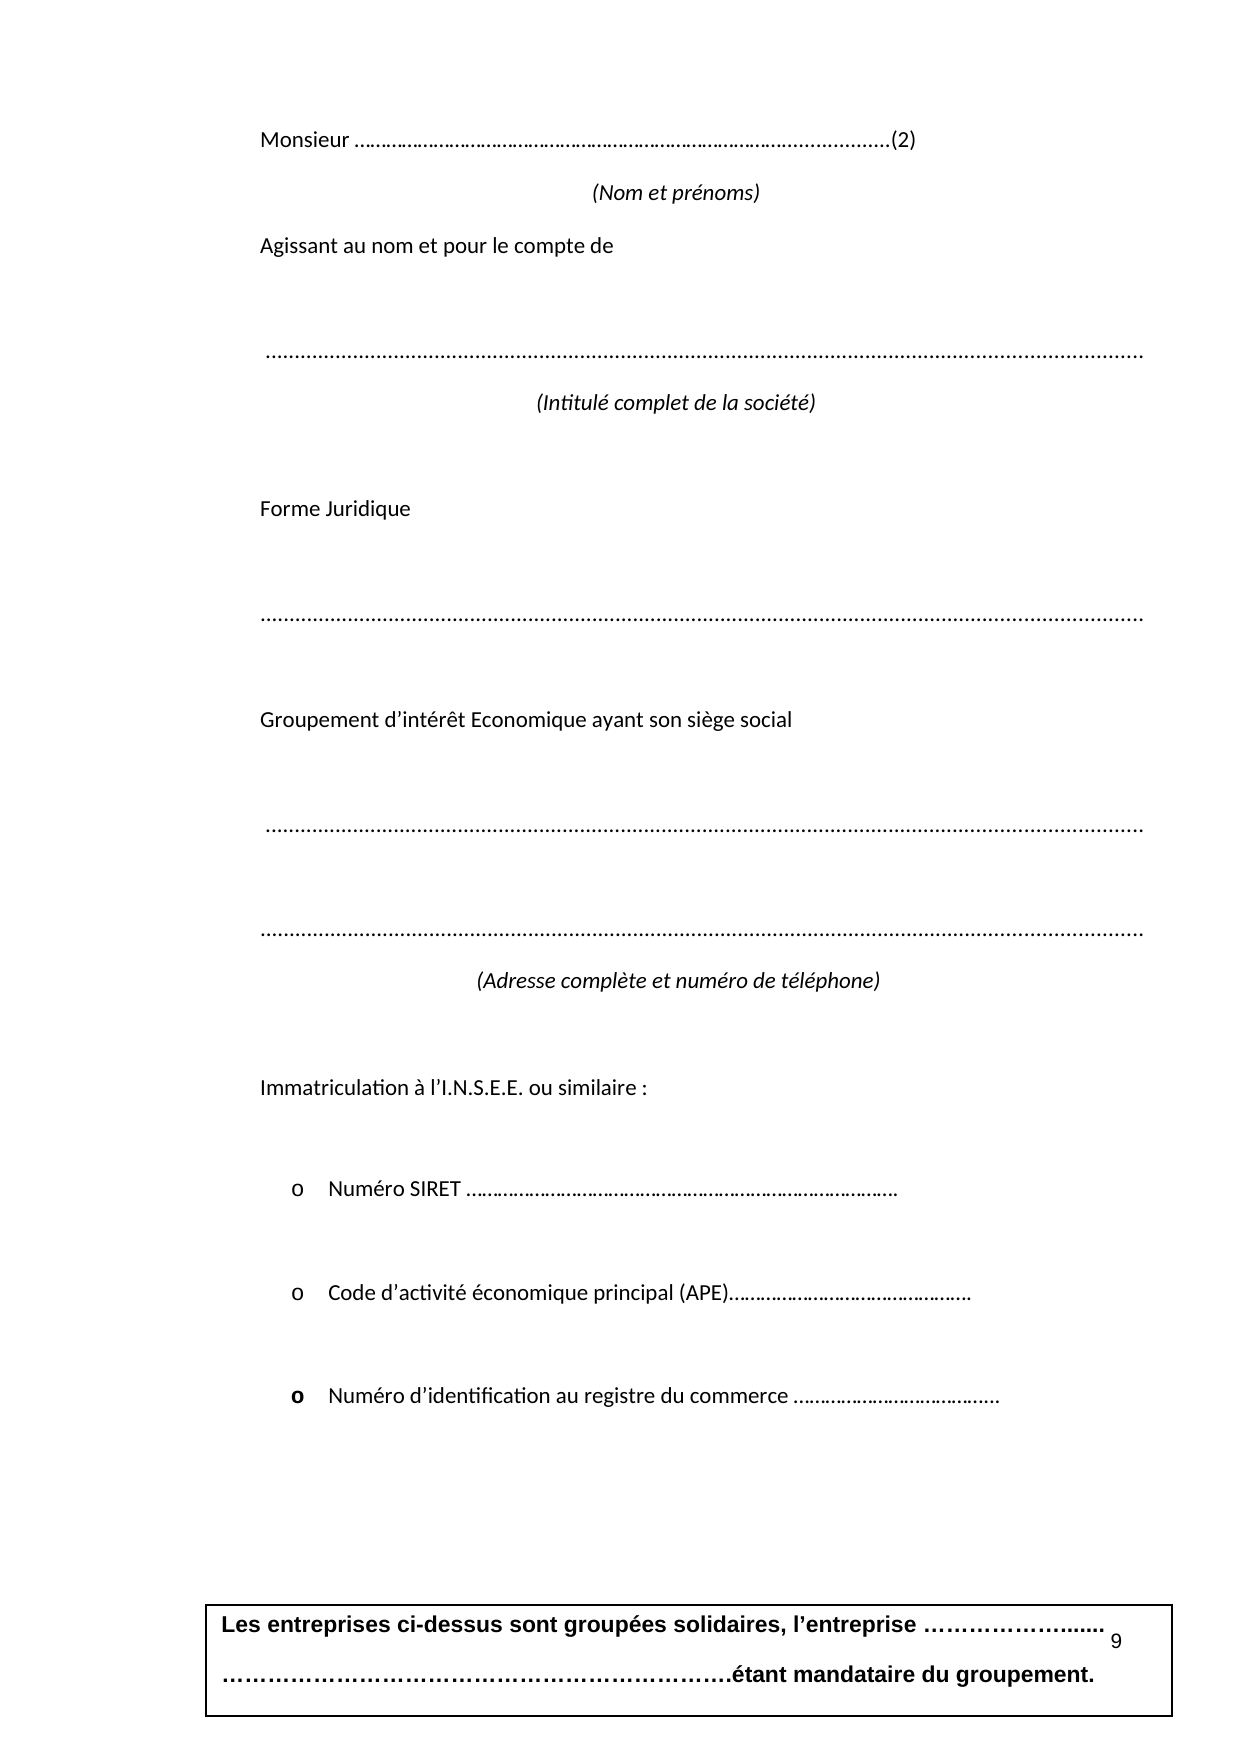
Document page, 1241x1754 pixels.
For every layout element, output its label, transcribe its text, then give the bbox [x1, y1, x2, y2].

text Agissant au nom et pour le compte de [260, 231, 1092, 259]
text (Adresse complète et numéro de téléphone) [260, 967, 1092, 994]
text Monsieur ………………………………………………………………………...................(2) [260, 125, 1131, 153]
text Forme Juridique [260, 494, 1092, 522]
text Numéro SIRET ………………………………………………………………………. [291, 1174, 1175, 1204]
text Code d’activité économique principal (APE)………………………………………. [291, 1278, 1175, 1307]
text Numéro d’identification au registre du commerce ………………………………... [291, 1381, 1161, 1410]
text Groupement d’intérêt Economique ayant son siège social [260, 705, 1092, 733]
text Immatriculation à l’I.N.S.E.E. ou similaire : [260, 1073, 1092, 1101]
text (Intitulé complet de la société) [260, 388, 1092, 416]
text (Nom et prénoms) [260, 178, 1092, 206]
